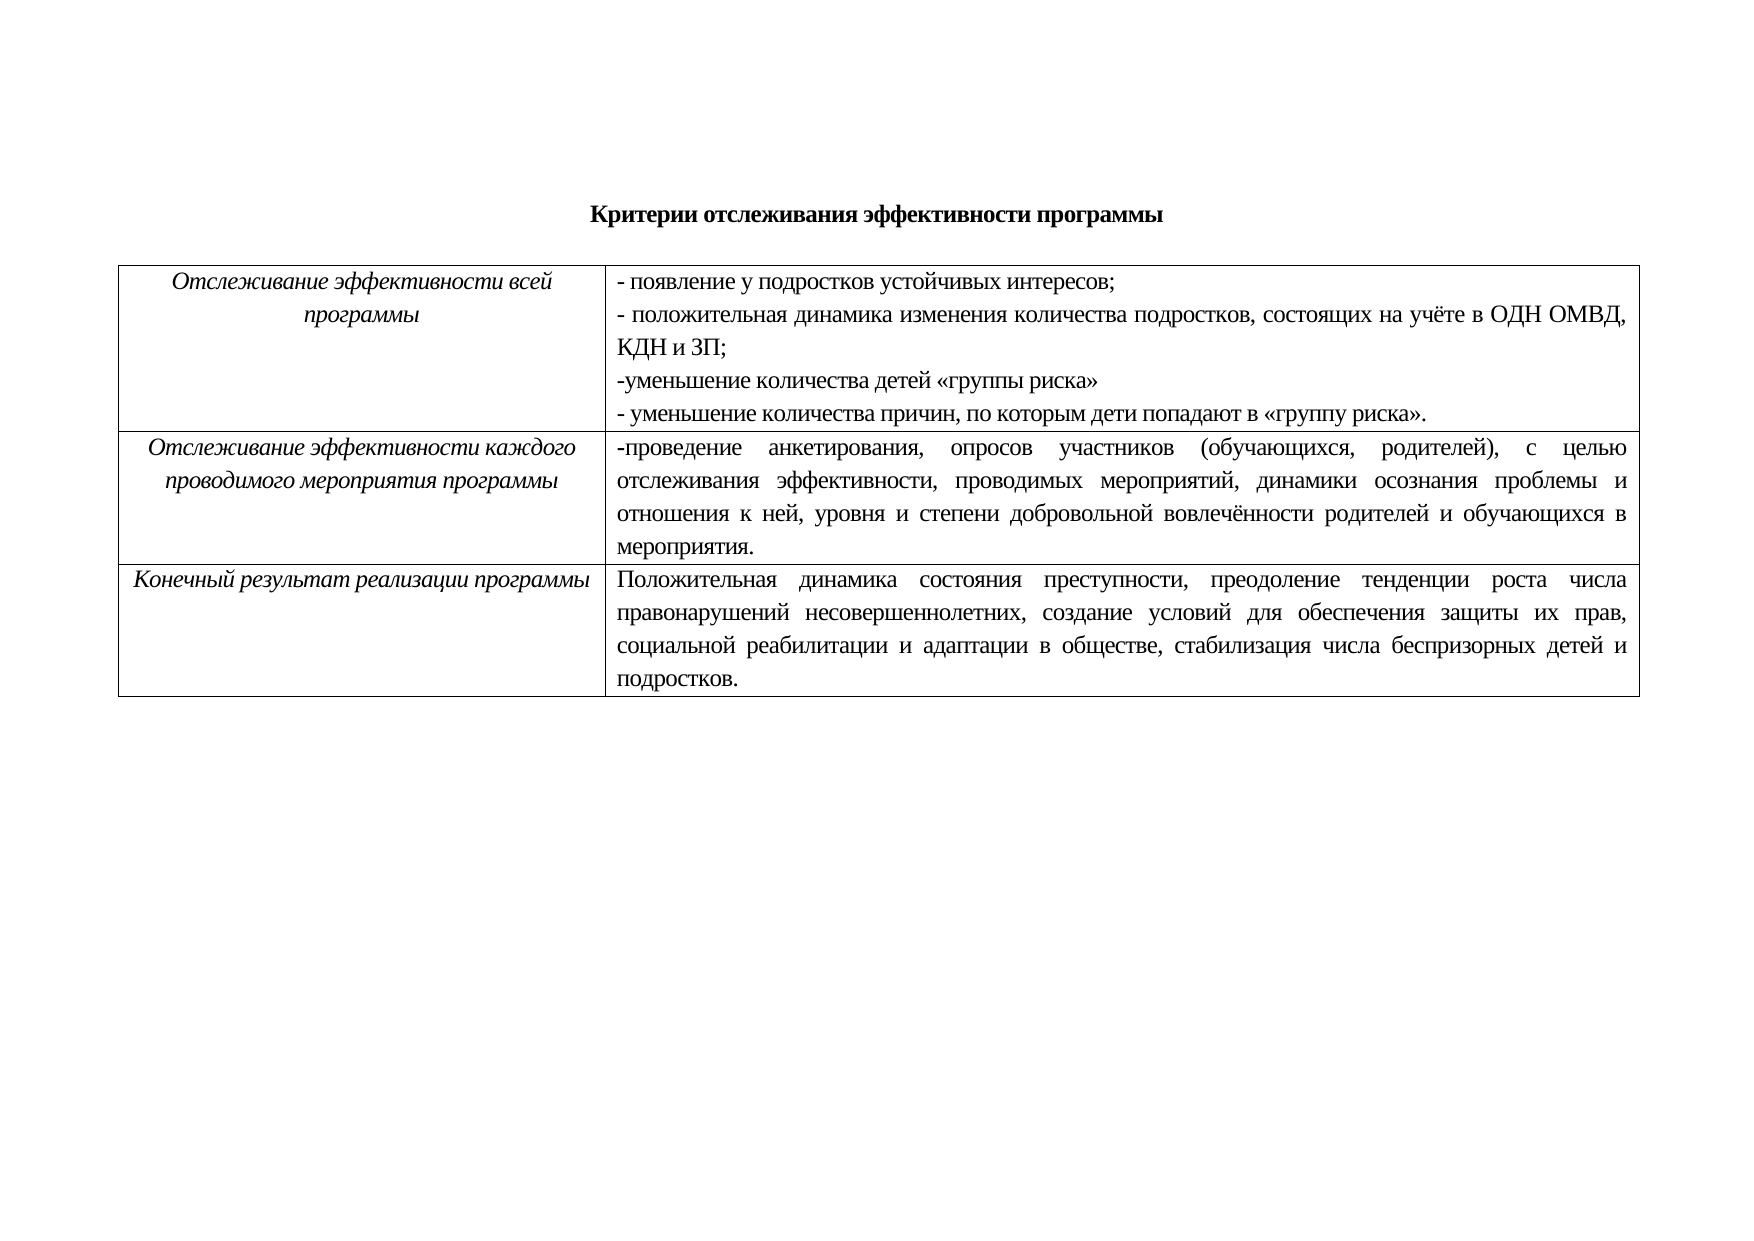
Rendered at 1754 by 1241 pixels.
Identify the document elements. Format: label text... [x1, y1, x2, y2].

table_cell Конечный результат реализации программы [119, 565, 605, 696]
table_header Отслеживание эффективности всей программы [119, 266, 605, 431]
table_cell -проведение анкетирования, опросов участников (обучающихся, родителей), с целью отслеживания эффективности, проводимых мероприятий, динамики осознания проблемы и отношения к ней, уровня и степени добровольной вовлечённости родителей и обучающихся в мероприятия. [606, 432, 1639, 563]
table_cell Положительная динамика состояния преступности, преодоление тенденции роста числа правонарушений несовершеннолетних, создание условий для обеспечения защиты их прав, социальной реабилитации и адаптации в обществе, стабилизация числа беспризорных детей и подростков. [606, 565, 1639, 696]
table_cell Отслеживание эффективности каждого проводимого мероприятия программы [119, 432, 605, 563]
text Критерии отслеживания эффективности программы [118, 199, 1636, 228]
table_header - появление у подростков устойчивых интересов; - положительная динамика изменения количества подростков, состоящих на учёте в ОДН ОМВД, КДН и ЗП; -уменьшение количества детей «группы риска» - уменьшение количества причин, по которым дети попадают в «группу риска». [606, 266, 1639, 431]
